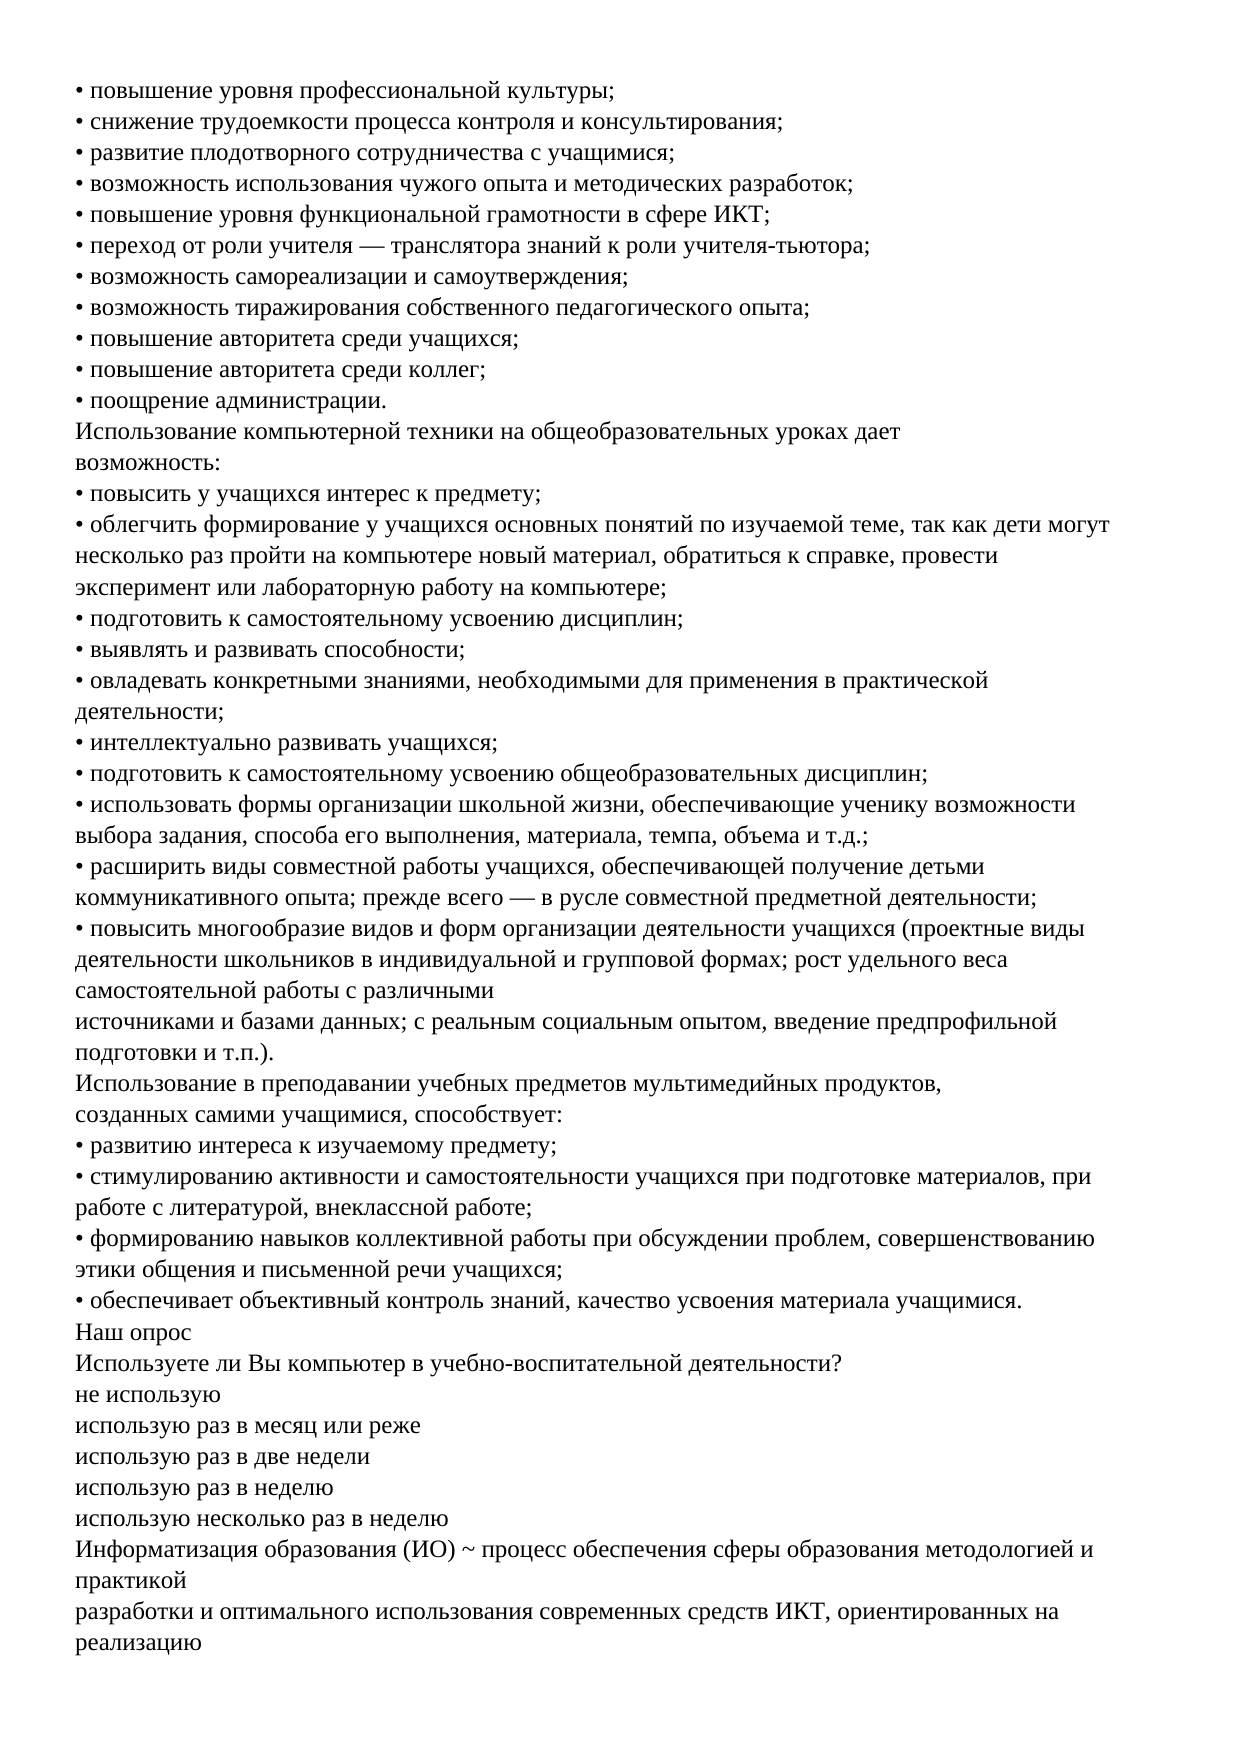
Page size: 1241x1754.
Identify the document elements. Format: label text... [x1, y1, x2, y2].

text • повышение уровня функциональной грамотности в сфере ИКТ; [75, 199, 1165, 228]
text • подготовить к самостоятельному усвоению общеобразовательных дисциплин; [75, 758, 1165, 787]
text • овладевать конкретными знаниями, необходимыми для применения в практической [75, 665, 1165, 693]
text • выявлять и развивать способности; [75, 634, 1165, 662]
text разработки и оптимального использования современных средств ИКТ, ориентированных на реализацию [75, 1596, 1165, 1656]
text • стимулированию активности и самостоятельности учащихся при подготовке материалов, при [75, 1161, 1165, 1190]
text использую раз в две недели [75, 1441, 1165, 1469]
text возможность: [75, 447, 1165, 476]
text • расширить виды совместной работы учащихся, обеспечивающей получение детьми [75, 851, 1165, 880]
text подготовки и т.п.). [75, 1037, 1165, 1066]
text • возможность использования чужого опыта и методических разработок; [75, 168, 1165, 197]
text источниками и базами данных; с реальным социальным опытом, введение предпрофильной [75, 1006, 1165, 1035]
text деятельности школьников в индивидуальной и групповой формах; рост удельного веса [75, 944, 1165, 973]
text деятельности; [75, 696, 1165, 724]
text • формированию навыков коллективной работы при обсуждении проблем, совершенствованию [75, 1223, 1165, 1252]
text • повышение авторитета среди коллег; [75, 354, 1165, 383]
text работе с литературой, внеклассной работе; [75, 1192, 1165, 1221]
text использую несколько раз в неделю [75, 1503, 1165, 1532]
text • повысить многообразие видов и форм организации деятельности учащихся (проектные виды [75, 913, 1165, 942]
text использую раз в неделю [75, 1472, 1165, 1501]
text • развитию интереса к изучаемому предмету; [75, 1130, 1165, 1159]
text Использование в преподавании учебных предметов мультимедийных продуктов, [75, 1068, 1165, 1097]
text Информатизация образования (ИО) ~ процесс обеспечения сферы образования методологией и практикой [75, 1534, 1165, 1594]
text • подготовить к самостоятельному усвоению дисциплин; [75, 603, 1165, 631]
text • повышение авторитета среди учащихся; [75, 323, 1165, 352]
text самостоятельной работы с различными [75, 975, 1165, 1004]
text использую раз в месяц или реже [75, 1410, 1165, 1438]
text • повышение уровня профессиональной культуры; [75, 75, 1165, 104]
text • интеллектуально развивать учащихся; [75, 727, 1165, 756]
text • возможность тиражирования собственного педагогического опыта; [75, 292, 1165, 321]
text • развитие плодотворного сотрудничества с учащимися; [75, 137, 1165, 166]
text • использовать формы организации школьной жизни, обеспечивающие ученику возможности [75, 789, 1165, 818]
text эксперимент или лабораторную работу на компьютере; [75, 572, 1165, 600]
text • повысить у учащихся интерес к предмету; [75, 478, 1165, 507]
text Используете ли Вы компьютер в учебно-воспитательной деятельности? [75, 1348, 1165, 1376]
text • переход от роли учителя — транслятора знаний к роли учителя-тьютора; [75, 230, 1165, 259]
text не использую [75, 1379, 1165, 1407]
text этики общения и письменной речи учащихся; [75, 1254, 1165, 1283]
text • обеспечивает объективный контроль знаний, качество усвоения материала учащимися. [75, 1286, 1165, 1314]
text несколько раз пройти на компьютере новый материал, обратиться к справке, провести [75, 541, 1165, 569]
text коммуникативного опыта; прежде всего — в русле совместной предметной деятельности; [75, 882, 1165, 911]
text • возможность самореализации и самоутверждения; [75, 261, 1165, 290]
text созданных самими учащимися, способствует: [75, 1099, 1165, 1128]
text • облегчить формирование у учащихся основных понятий по изучаемой теме, так как дети могут [75, 509, 1165, 538]
text Наш опрос [75, 1317, 1165, 1345]
text • поощрение администрации. [75, 385, 1165, 414]
text выбора задания, способа его выполнения, материала, темпа, объема и т.д.; [75, 820, 1165, 849]
text • снижение трудоемкости процесса контроля и консультирования; [75, 106, 1165, 135]
text Использование компьютерной техники на общеобразовательных уроках дает [75, 416, 1165, 445]
